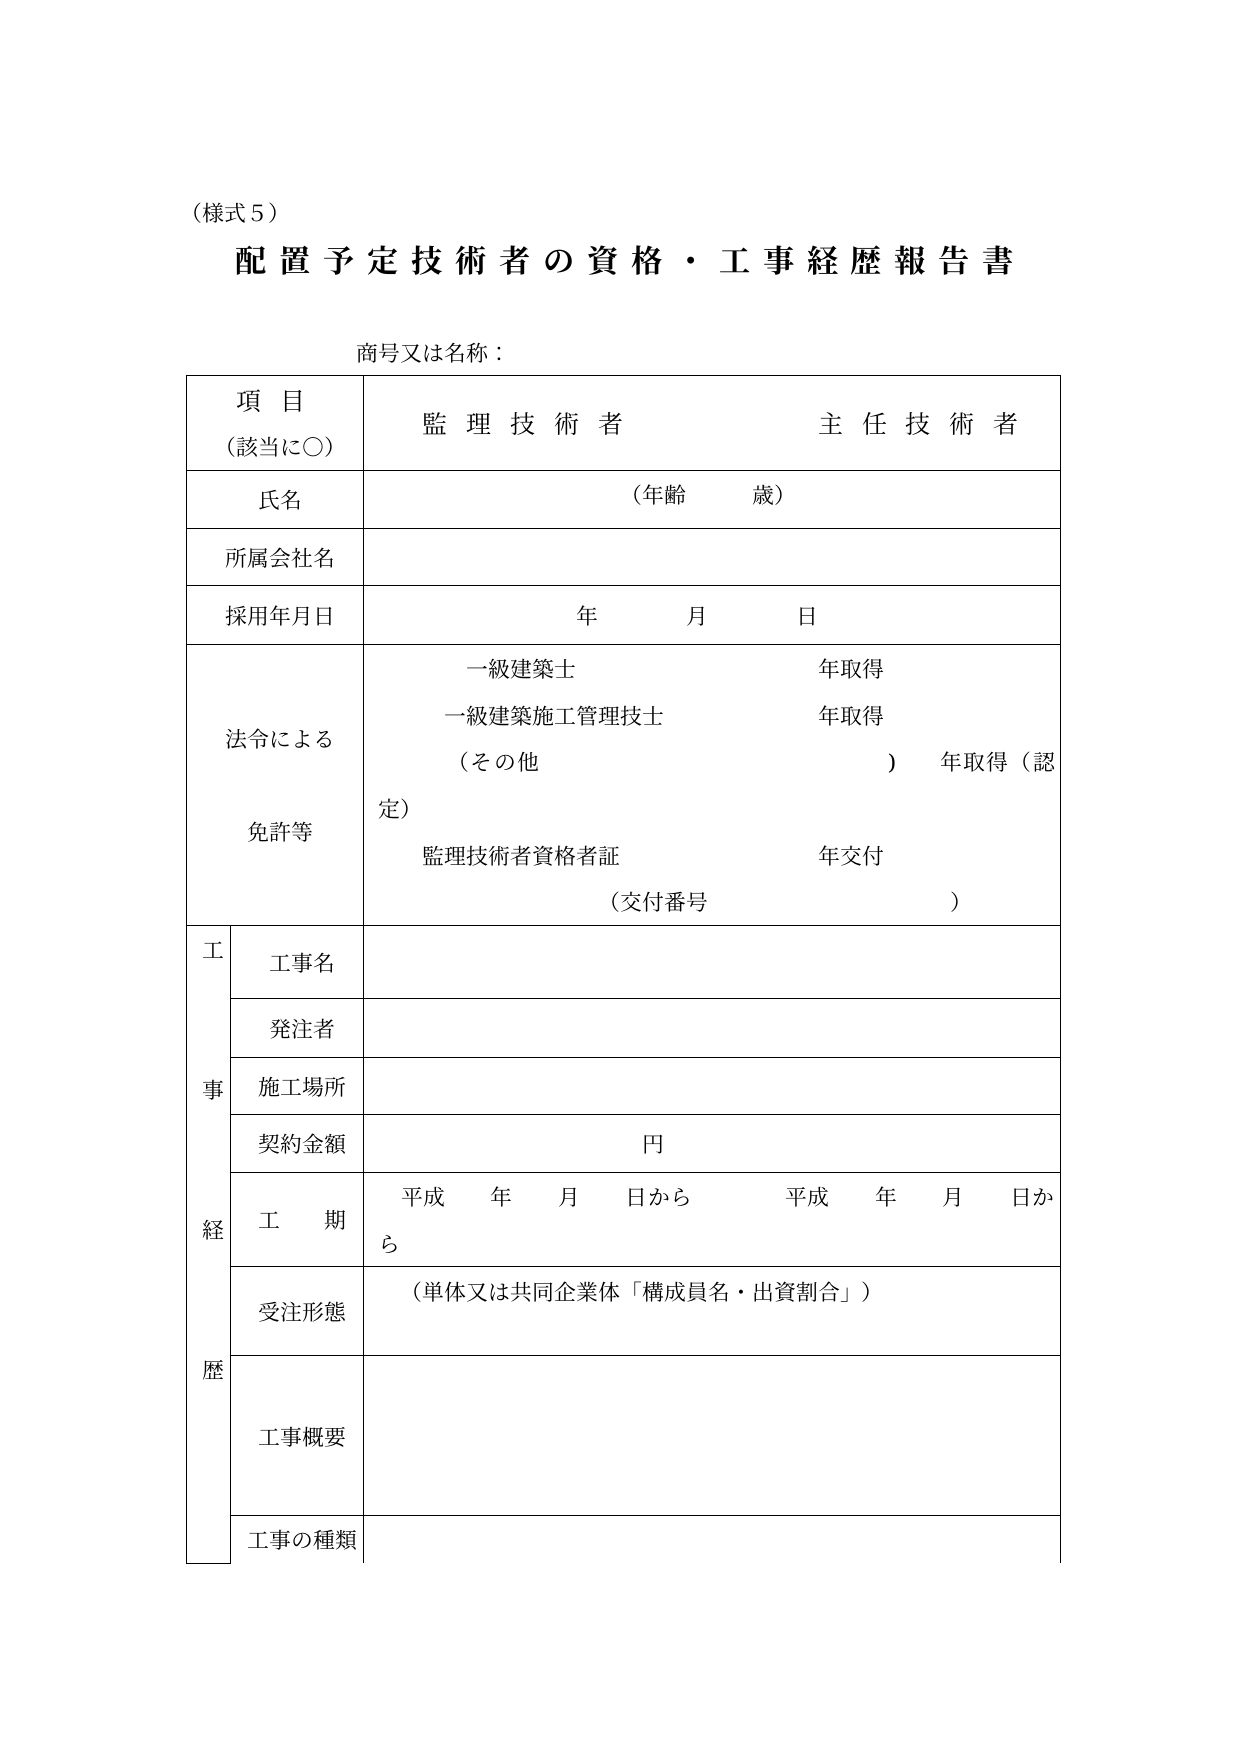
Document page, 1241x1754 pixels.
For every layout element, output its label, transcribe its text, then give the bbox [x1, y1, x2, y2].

table_cell [364, 999, 1060, 1057]
table_cell （単体又は共同企業体「構成員名・出資割合」） [364, 1267, 1060, 1355]
table_cell [364, 1516, 1060, 1563]
table_header 項目 （該当に○） [187, 376, 363, 470]
text 配置予定技術者の資格・工事経歴報告書 [181, 235, 1060, 282]
table_cell 工事概要 [231, 1356, 363, 1515]
table_cell 年 月 日 [364, 586, 1060, 644]
table_cell 法令による 免許等 [187, 645, 363, 925]
table_cell [364, 529, 1060, 585]
text 商号又は名称： [181, 329, 1060, 375]
table_cell 氏名 [187, 471, 363, 528]
table_cell [364, 926, 1060, 998]
table_cell 平成 年 月 日から 平成 年 月 日から [364, 1173, 1060, 1266]
table_cell 契約金額 [231, 1115, 363, 1172]
table_header 監理技術者 主任技術者 [364, 376, 1060, 470]
text （様式５） [181, 189, 1060, 235]
table_cell 施工場所 [231, 1058, 363, 1114]
table_cell 工 期 [231, 1173, 363, 1266]
table_cell [364, 1058, 1060, 1114]
table_cell [364, 1356, 1060, 1515]
table_cell 工事の種類 [231, 1516, 363, 1563]
table_cell 採用年月日 [187, 586, 363, 644]
table_cell 発注者 [231, 999, 363, 1057]
table_cell 工 事 経 歴 [187, 926, 230, 1563]
table_cell 受注形態 [231, 1267, 363, 1355]
table_cell 所属会社名 [187, 529, 363, 585]
table_cell （年齢 歳） [364, 471, 1060, 528]
table_cell 一級建築士 年取得 一級建築施工管理技士 年取得 （その他 ) 年取得（認定） 監理技術者資格者証 年交付 （交付番号 ） [364, 645, 1060, 925]
table_cell 工事名 [231, 926, 363, 998]
table_cell 円 [364, 1115, 1060, 1172]
